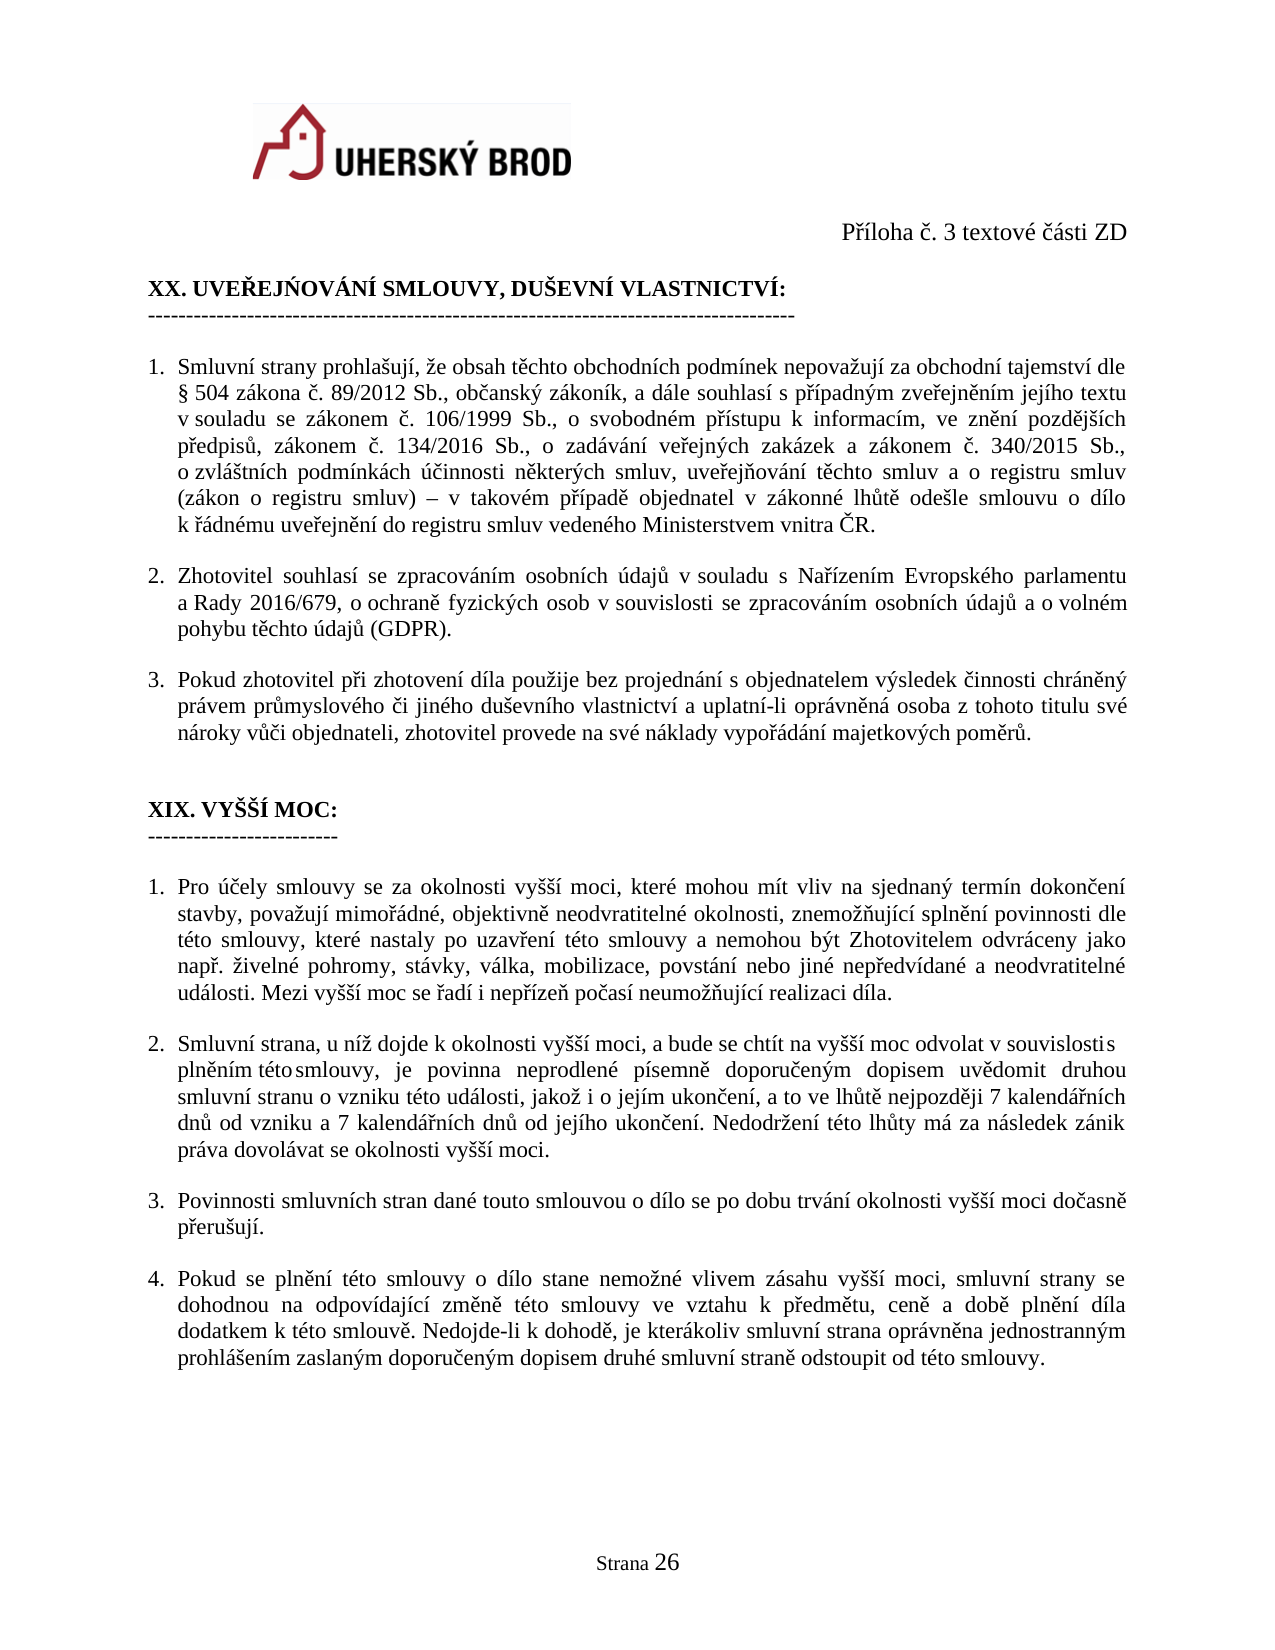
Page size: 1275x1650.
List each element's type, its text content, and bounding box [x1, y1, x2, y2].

subtitle XX. UVEŘEJŃOVÁNÍ SMLOUVY, DUŠEVNÍ VLASTNICTVÍ: [148, 275, 1127, 301]
list Smluvní strany prohlašují, že obsah těchto obchodních podmínek nepovažují za obchodní tajemství dle § 504 zákona č. 89/2012 Sb., občanský zákoník, a dále souhlasí s případným zveřejněním jejího textu v souladu se zákonem č. 106/1999 Sb., o svobodném přístupu k informacím, ve znění pozdějších předpisů, zákonem č. 134/2016 Sb., o zadávání veřejných zakázek a zákonem č. 340/2015 Sb., o zvláštních podmínkách účinnosti některých smluv, uveřejňování těchto smluv a o registru smluv (zákon o registru smluv) – v takovém případě objednatel v zákonné lhůtě odešle smlouvu o dílo k řádnému uveřejnění do registru smluv vedeného Ministerstvem vnitra ČR. [148, 353, 1127, 537]
text ------------------------------------------------------------------------------------- [148, 301, 1127, 328]
text ------------------------- [148, 822, 1127, 848]
list Smluvní strana, u níž dojde k okolnosti vyšší moci, a bude se chtít na vyšší moc odvolat v souvislosti s plněním této smlouvy, je povinna neprodlené písemně doporučeným dopisem uvědomit druhou smluvní stranu o vzniku této události, jakož i o jejím ukončení, a to ve lhůtě nejpozději 7 kalendářních dnů od vzniku a 7 kalendářních dnů od jejího ukončení. Nedodržení této lhůty má za následek zánik práva dovolávat se okolnosti vyšší moci. [148, 1030, 1127, 1162]
list Zhotovitel souhlasí se zpracováním osobních údajů v souladu s Nařízením Evropského parlamentu a Rady 2016/679, o ochraně fyzických osob v souvislosti se zpracováním osobních údajů a o volném pohybu těchto údajů (GDPR). [148, 562, 1127, 641]
list Pokud se plnění této smlouvy o dílo stane nemožné vlivem zásahu vyšší moci, smluvní strany se dohodnou na odpovídající změně této smlouvy ve vztahu k předmětu, ceně a době plnění díla dodatkem k této smlouvě. Nedojde-li k dohodě, je kterákoliv smluvní strana oprávněna jednostranným prohlášením zaslaným doporučeným dopisem druhé smluvní straně odstoupit od této smlouvy. [148, 1265, 1127, 1370]
list Pro účely smlouvy se za okolnosti vyšší moci, které mohou mít vliv na sjednaný termín dokončení stavby, považují mimořádné, objektivně neodvratitelné okolnosti, znemožňující splnění povinnosti dle této smlouvy, které nastaly po uzavření této smlouvy a nemohou být Zhotovitelem odvráceny jako např. živelné pohromy, stávky, válka, mobilizace, povstání nebo jiné nepředvídané a neodvratitelné události. Mezi vyšší moc se řadí i nepřízeň počasí neumožňující realizaci díla. [148, 873, 1127, 1005]
list Pokud zhotovitel při zhotovení díla použije bez projednání s objednatelem výsledek činnosti chráněný právem průmyslového či jiného duševního vlastnictví a uplatní-li oprávněná osoba z tohoto titulu své nároky vůči objednateli, zhotovitel provede na své náklady vypořádání majetkových poměrů. [148, 666, 1127, 745]
list Povinnosti smluvních stran dané touto smlouvou o dílo se po dobu trvání okolnosti vyšší moci dočasně přerušují. [148, 1187, 1127, 1240]
picture [252, 103, 571, 180]
subtitle XIX. VYŠŠÍ MOC: [148, 796, 1127, 822]
